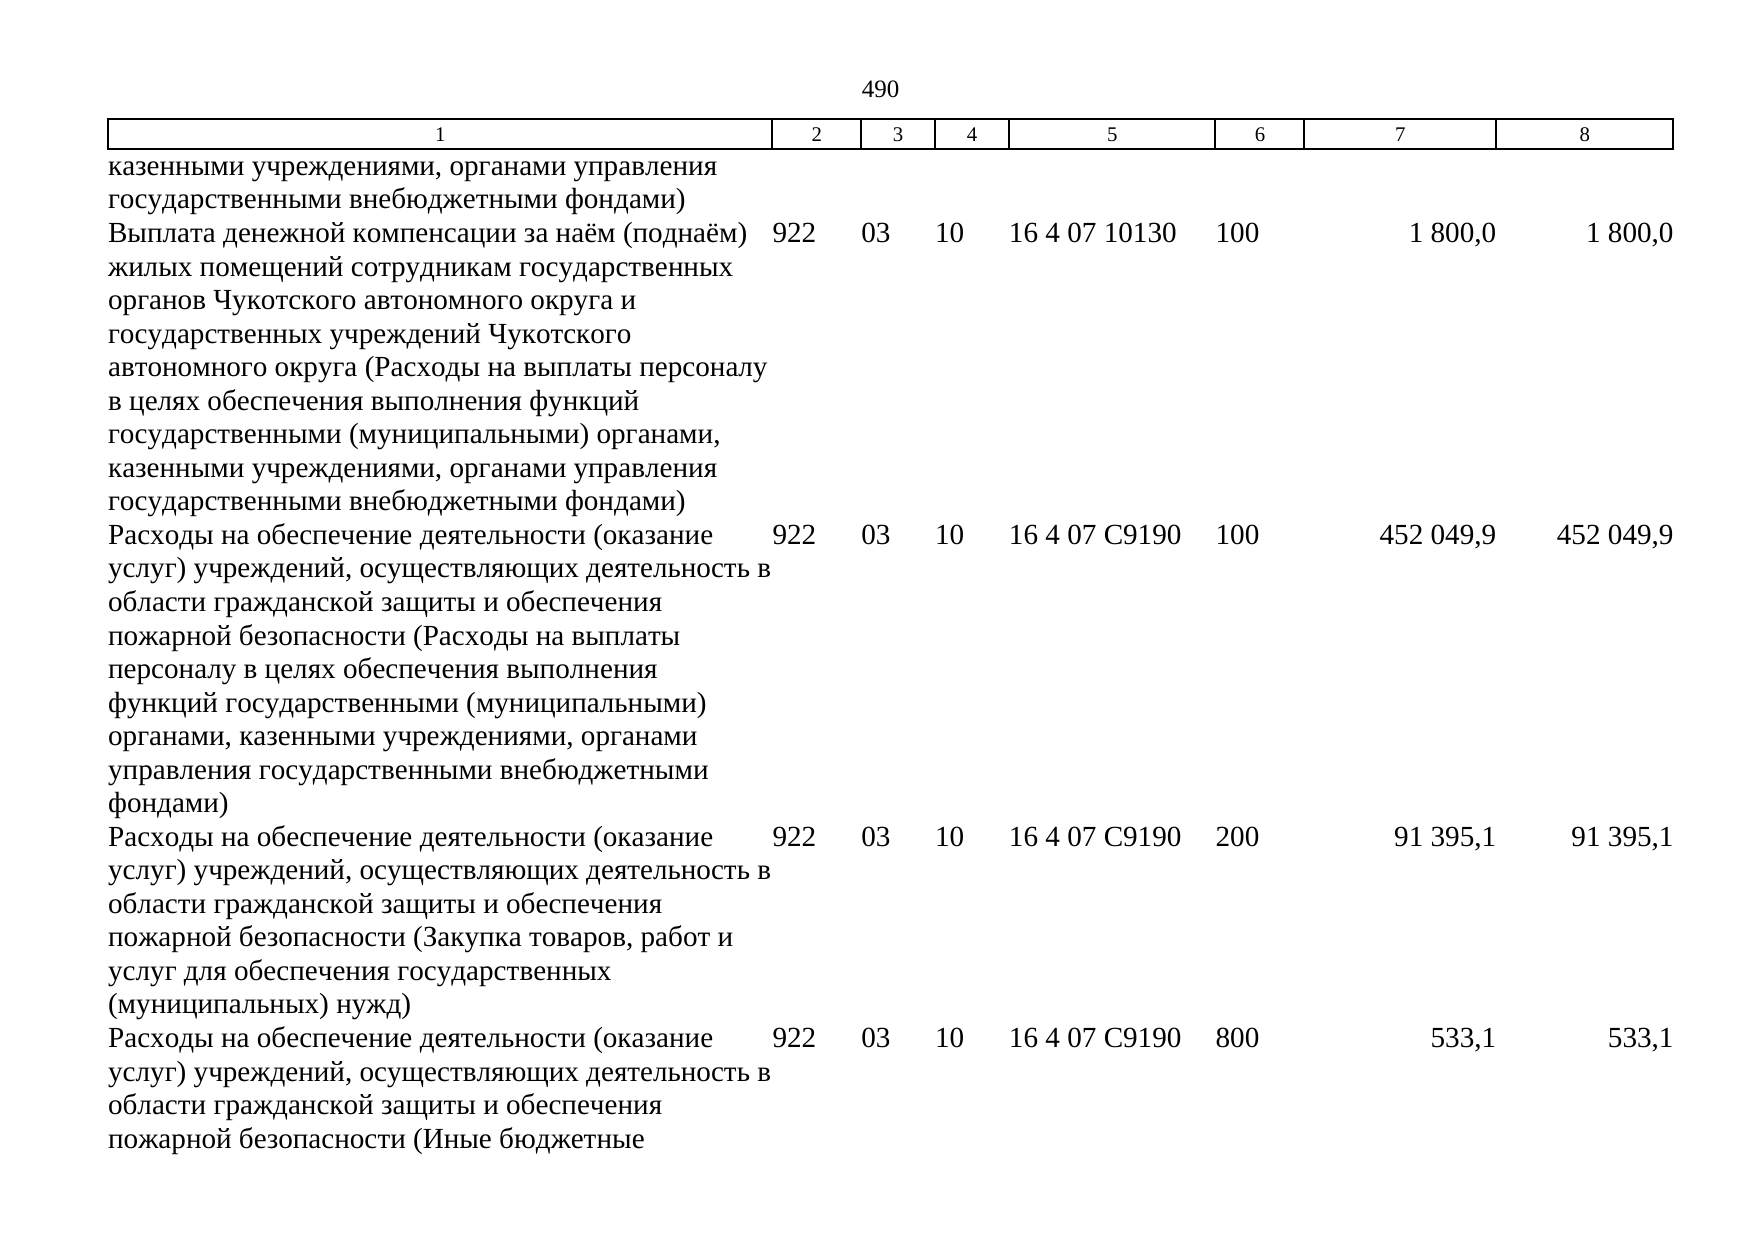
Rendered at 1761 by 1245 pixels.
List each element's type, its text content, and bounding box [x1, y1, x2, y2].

table_header 2 [773, 120, 860, 148]
table_header 4 [936, 120, 1008, 148]
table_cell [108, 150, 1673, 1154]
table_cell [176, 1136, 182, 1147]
table_header 5 [1010, 120, 1214, 148]
table_header 8 [1497, 120, 1672, 148]
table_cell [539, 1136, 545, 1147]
table_header 6 [1216, 120, 1303, 148]
table_header 3 [862, 120, 934, 148]
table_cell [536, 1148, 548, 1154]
table_header 1 [109, 120, 771, 148]
table_header 7 [1305, 120, 1495, 148]
